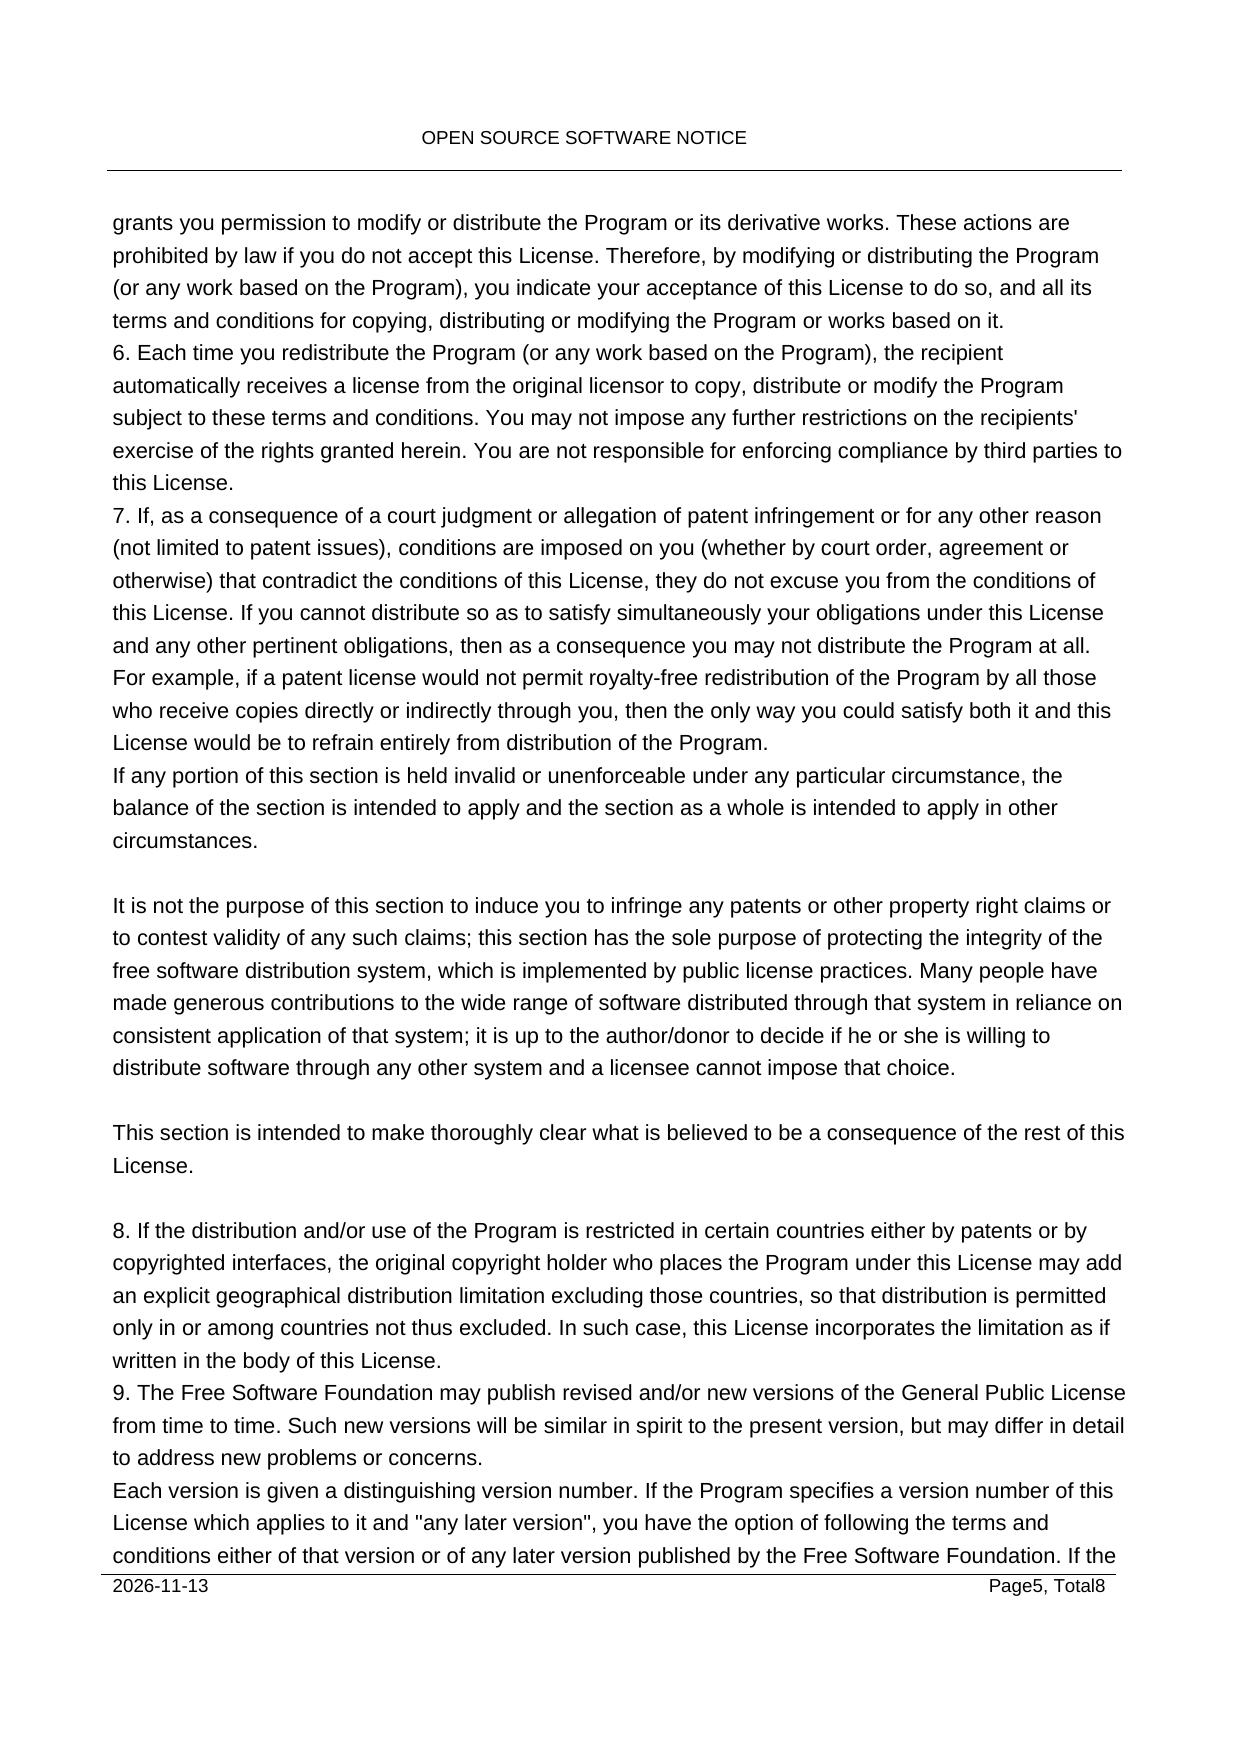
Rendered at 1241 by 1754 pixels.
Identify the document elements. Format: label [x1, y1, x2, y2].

text [112, 206, 1128, 1571]
